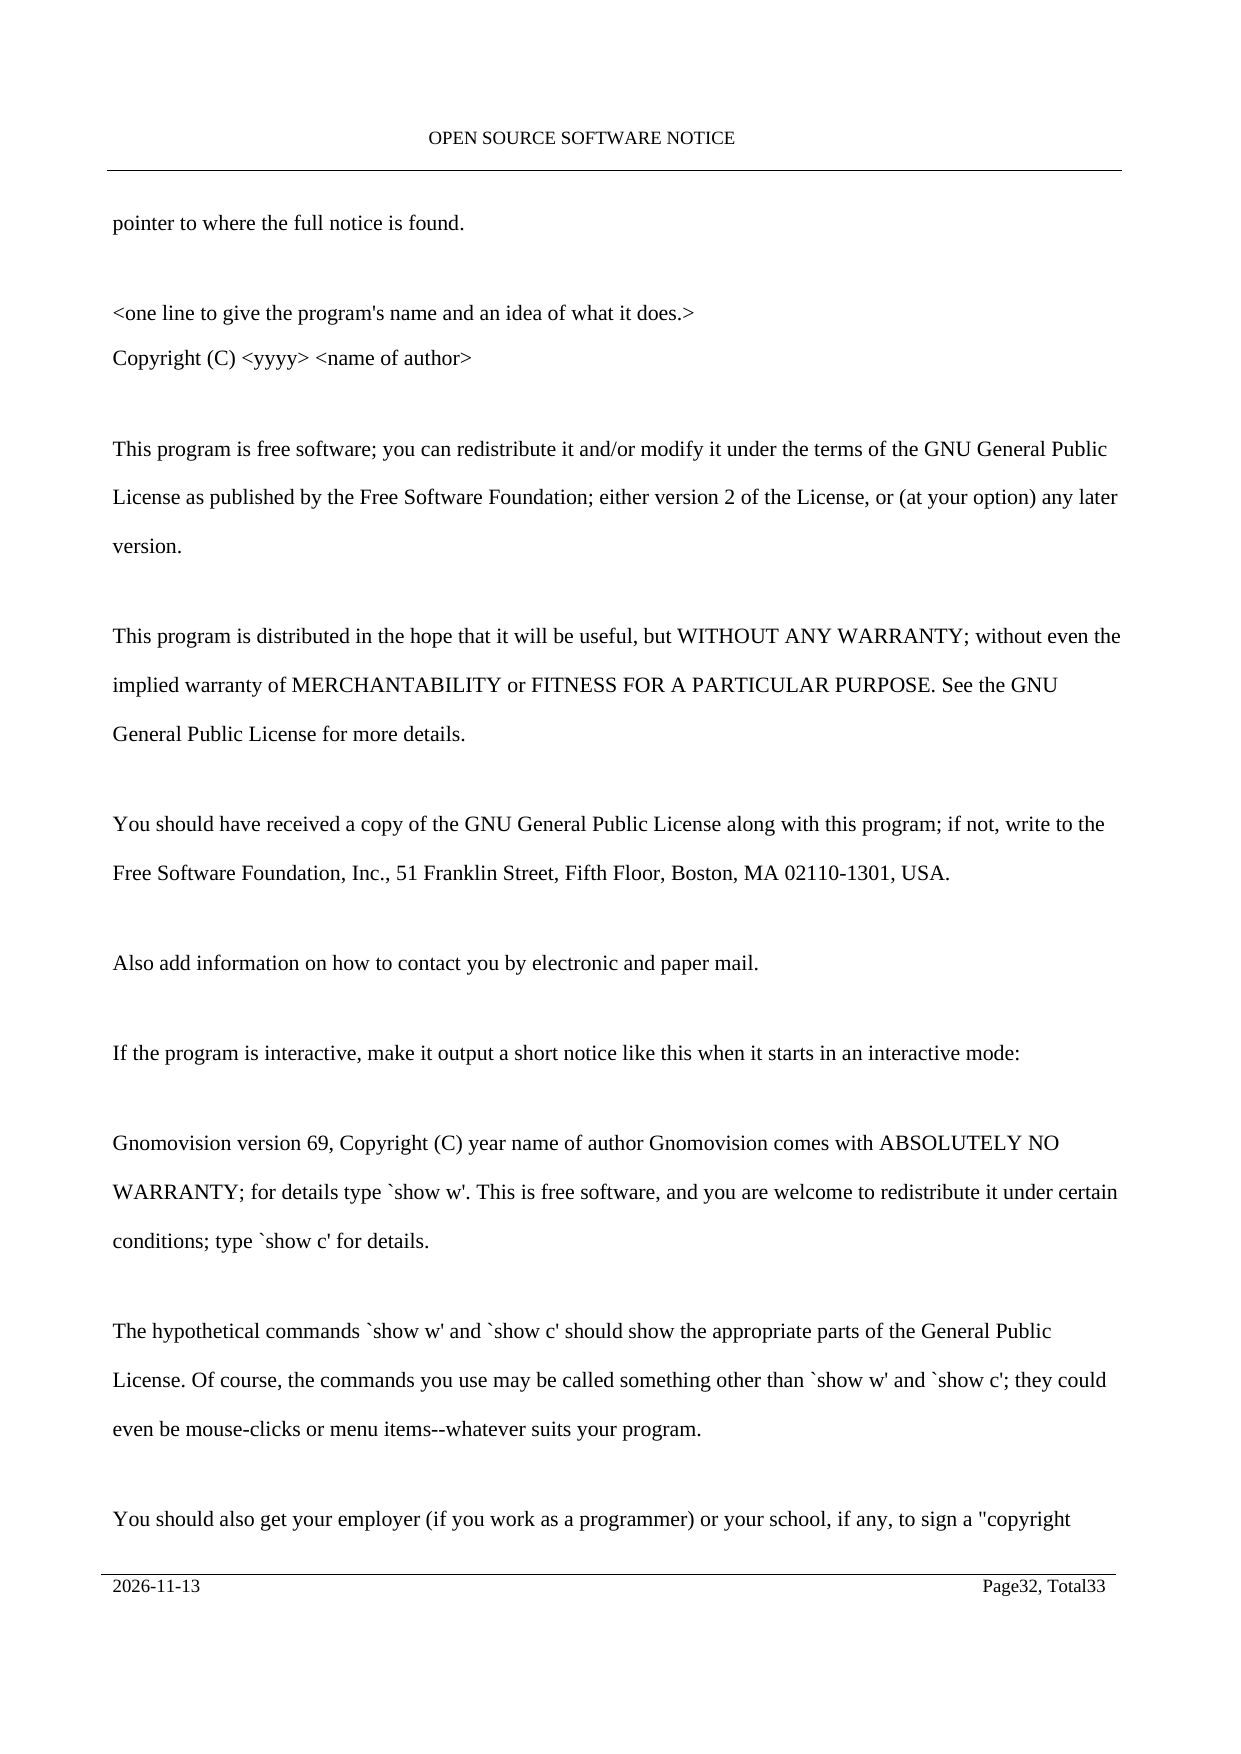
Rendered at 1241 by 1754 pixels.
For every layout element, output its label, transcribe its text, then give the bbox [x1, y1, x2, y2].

text If the program is interactive, make it output a short notice like this when it starts in an interactive mode: [112, 1036, 1128, 1069]
text Also add information on how to contact you by electronic and paper mail. [112, 946, 1128, 979]
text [112, 206, 1128, 239]
text Copyright (C) <yyyy> <name of author> [112, 342, 1128, 374]
text This program is distributed in the hope that it will be useful, but WITHOUT ANY WARRANTY; without even the implied warranty of MERCHANTABILITY or FITNESS FOR A PARTICULAR PURPOSE. See the GNU General Public License for more details. [112, 619, 1128, 749]
text The hypothetical commands `show w' and `show c' should show the appropriate parts of the General Public License. Of course, the commands you use may be called something other than `show w' and `show c'; they could even be mouse-clicks or menu items--whatever suits your program. [112, 1314, 1128, 1444]
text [112, 1502, 1128, 1534]
text This program is free software; you can redistribute it and/or modify it under the terms of the GNU General Public License as published by the Free Software Foundation; either version 2 of the License, or (at your option) any later version. [112, 432, 1128, 562]
text <one line to give the program's name and an idea of what it does.> [112, 297, 1128, 329]
text Gnomovision version 69, Copyright (C) year name of author Gnomovision comes with ABSOLUTELY NO WARRANTY; for details type `show w'. This is free software, and you are welcome to redistribute it under certain conditions; type `show c' for details. [112, 1127, 1128, 1257]
text You should have received a copy of the GNU General Public License along with this program; if not, write to the Free Software Foundation, Inc., 51 Franklin Street, Fifth Floor, Boston, MA 02110-1301, USA. [112, 807, 1128, 888]
